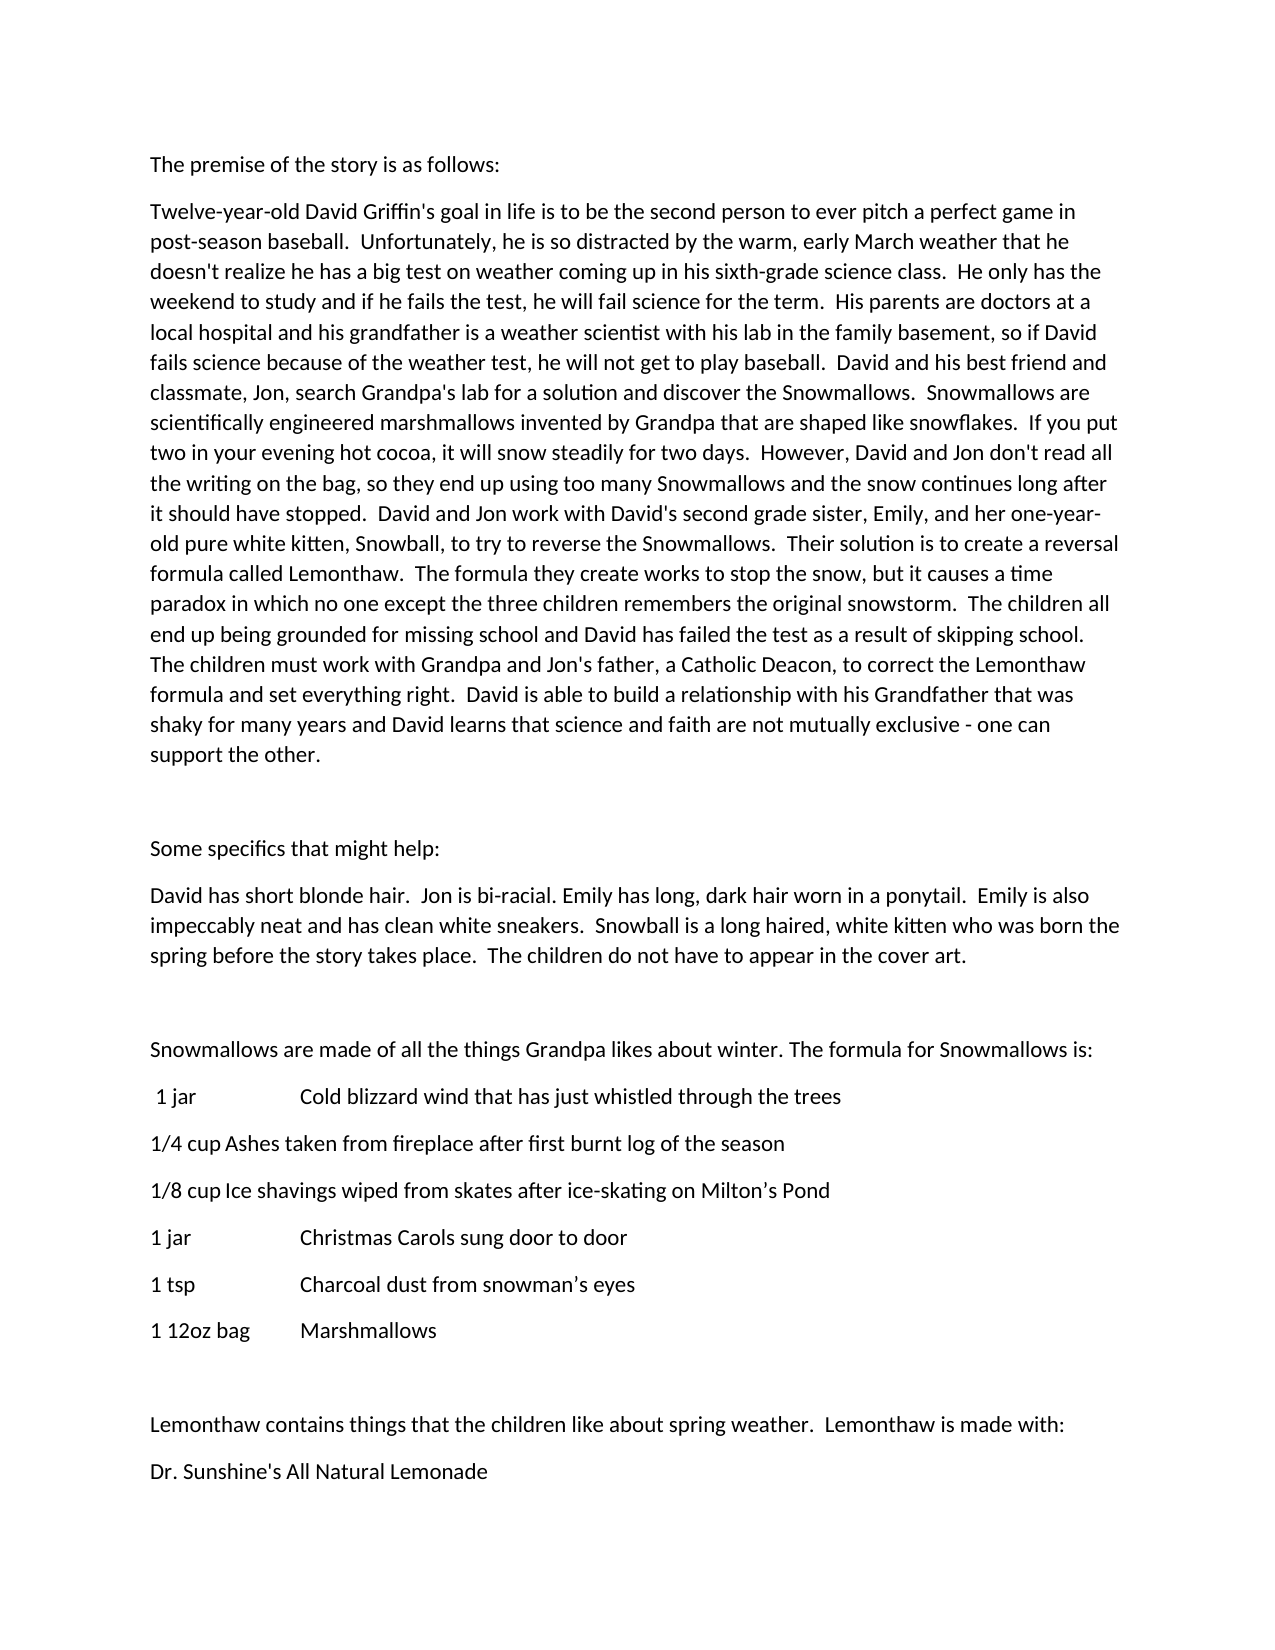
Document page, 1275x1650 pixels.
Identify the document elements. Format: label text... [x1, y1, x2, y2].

text David has short blonde hair. Jon is bi-racial. Emily has long, dark hair worn in a ponytail. Emily is also impeccably neat and has clean white sneakers. Snowball is a long haired, white kitten who was born the spring before the story takes place. The children do not have to appear in the cover art. [150, 881, 1125, 970]
text Dr. Sunshine's All Natural Lemonade [150, 1457, 1125, 1485]
text Lemonthaw contains things that the children like about spring weather. Lemonthaw is made with: [150, 1410, 1125, 1438]
text 1/4 cup Ashes taken from fireplace after first burnt log of the season [150, 1129, 1125, 1157]
text Some specifics that might help: [150, 834, 1125, 862]
text The premise of the story is as follows: [150, 150, 1125, 178]
text 1 tsp Charcoal dust from snowman’s eyes [150, 1270, 1125, 1298]
text 1 jar Cold blizzard wind that has just whistled through the trees [150, 1082, 1125, 1110]
text 1 jar Christmas Carols sung door to door [150, 1223, 1125, 1251]
text 1 12oz bag Marshmallows [150, 1317, 1125, 1345]
text Snowmallows are made of all the things Grandpa likes about winter. The formula for Snowmallows is: [150, 1035, 1125, 1063]
text Twelve-year-old David Griffin's goal in life is to be the second person to ever pitch a perfect game in post-season baseball. Unfortunately, he is so distracted by the warm, early March weather that he doesn't realize he has a big test on weather coming up in his sixth-grade science class. He only has the weekend to study and if he fails the test, he will fail science for the term. His parents are doctors at a local hospital and his grandfather is a weather scientist with his lab in the family basement, so if David fails science because of the weather test, he will not get to play baseball. David and his best friend and classmate, Jon, search Grandpa's lab for a solution and discover the Snowmallows. Snowmallows are scientifically engineered marshmallows invented by Grandpa that are shaped like snowflakes. If you put two in your evening hot cocoa, it will snow steadily for two days. However, David and Jon don't read all the writing on the bag, so they end up using too many Snowmallows and the snow continues long after it should have stopped. David and Jon work with David's second grade sister, Emily, and her one-year-old pure white kitten, Snowball, to try to reverse the Snowmallows. Their solution is to create a reversal formula called Lemonthaw. The formula they create works to stop the snow, but it causes a time paradox in which no one except the three children remembers the original snowstorm. The children all end up being grounded for missing school and David has failed the test as a result of skipping school. The children must work with Grandpa and Jon's father, a Catholic Deacon, to correct the Lemonthaw formula and set everything right. David is able to build a relationship with his Grandfather that was shaky for many years and David learns that science and faith are not mutually exclusive - one can support the other. [150, 197, 1125, 769]
text 1/8 cup Ice shavings wiped from skates after ice-skating on Milton’s Pond [150, 1176, 1125, 1204]
